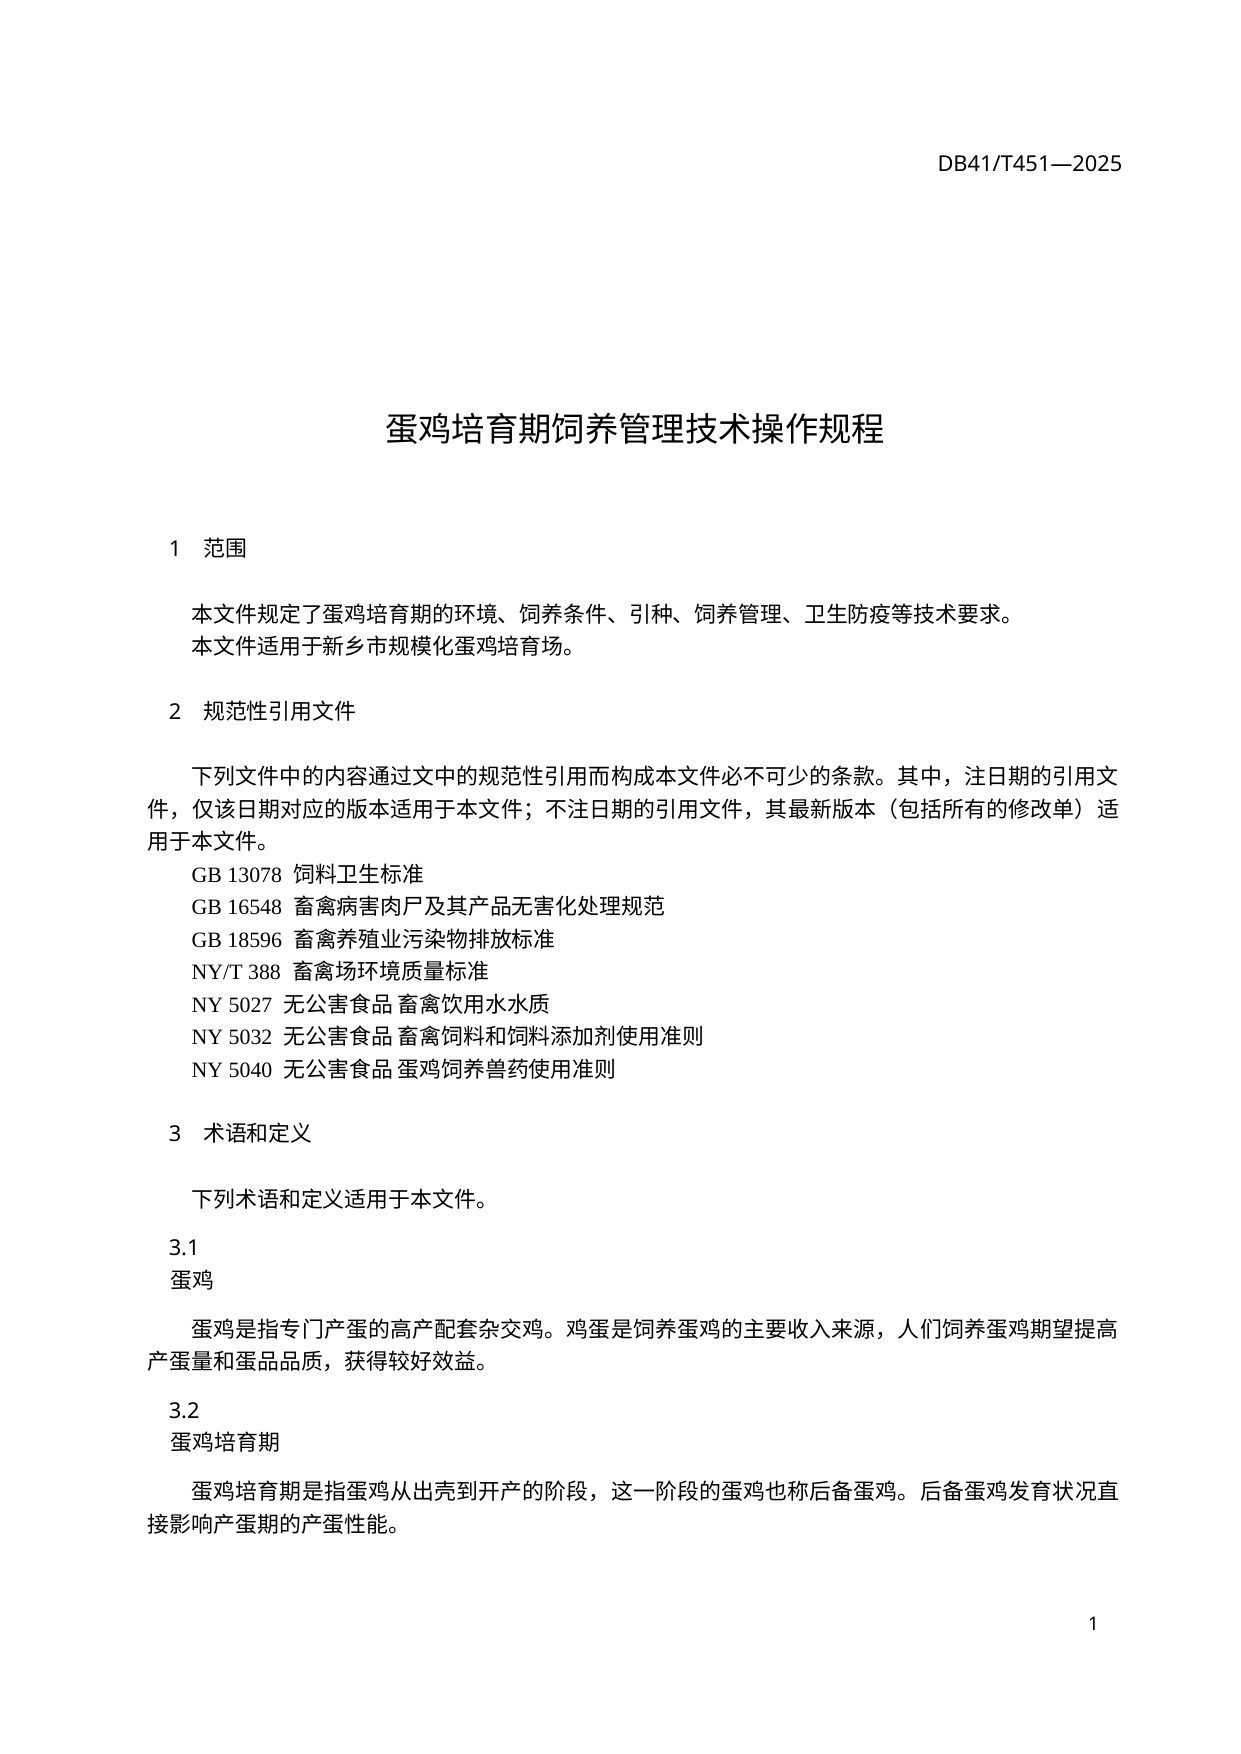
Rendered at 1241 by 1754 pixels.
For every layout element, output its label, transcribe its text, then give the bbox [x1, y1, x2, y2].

text 规范性引用文件 [148, 694, 1122, 726]
text 本文件适用于新乡市规模化蛋鸡培育场。 [148, 629, 1122, 661]
text NY 5040 无公害食品 蛋鸡饲养兽药使用准则 [148, 1051, 1122, 1084]
text GB 13078 饲料卫生标准 [148, 856, 1122, 889]
text NY/T 388 畜禽场环境质量标准 [148, 954, 1122, 986]
text 术语和定义 [148, 1116, 1122, 1149]
text 本文件规定了蛋鸡培育期的环境、饲养条件、引种、饲养管理、卫生防疫等技术要求。 [148, 596, 1122, 629]
text 蛋鸡 [148, 1230, 1122, 1295]
text 蛋鸡培育期是指蛋鸡从出壳到开产的阶段，这一阶段的蛋鸡也称后备蛋鸡。后备蛋鸡发育状况直接影响产蛋期的产蛋性能。 [148, 1474, 1122, 1539]
text NY 5032 无公害食品 畜禽饲料和饲料添加剂使用准则 [148, 1019, 1122, 1051]
text NY 5027 无公害食品 畜禽饮用水水质 [148, 986, 1122, 1019]
text GB 18596 畜禽养殖业污染物排放标准 [148, 921, 1122, 954]
text 蛋鸡培育期 [148, 1392, 1122, 1457]
text GB 16548 畜禽病害肉尸及其产品无害化处理规范 [148, 889, 1122, 921]
text 蛋鸡是指专门产蛋的高产配套杂交鸡。鸡蛋是饲养蛋鸡的主要收入来源，人们饲养蛋鸡期望提高产蛋量和蛋品品质，获得较好效益。 [148, 1311, 1122, 1376]
text 范围 [148, 531, 1122, 564]
